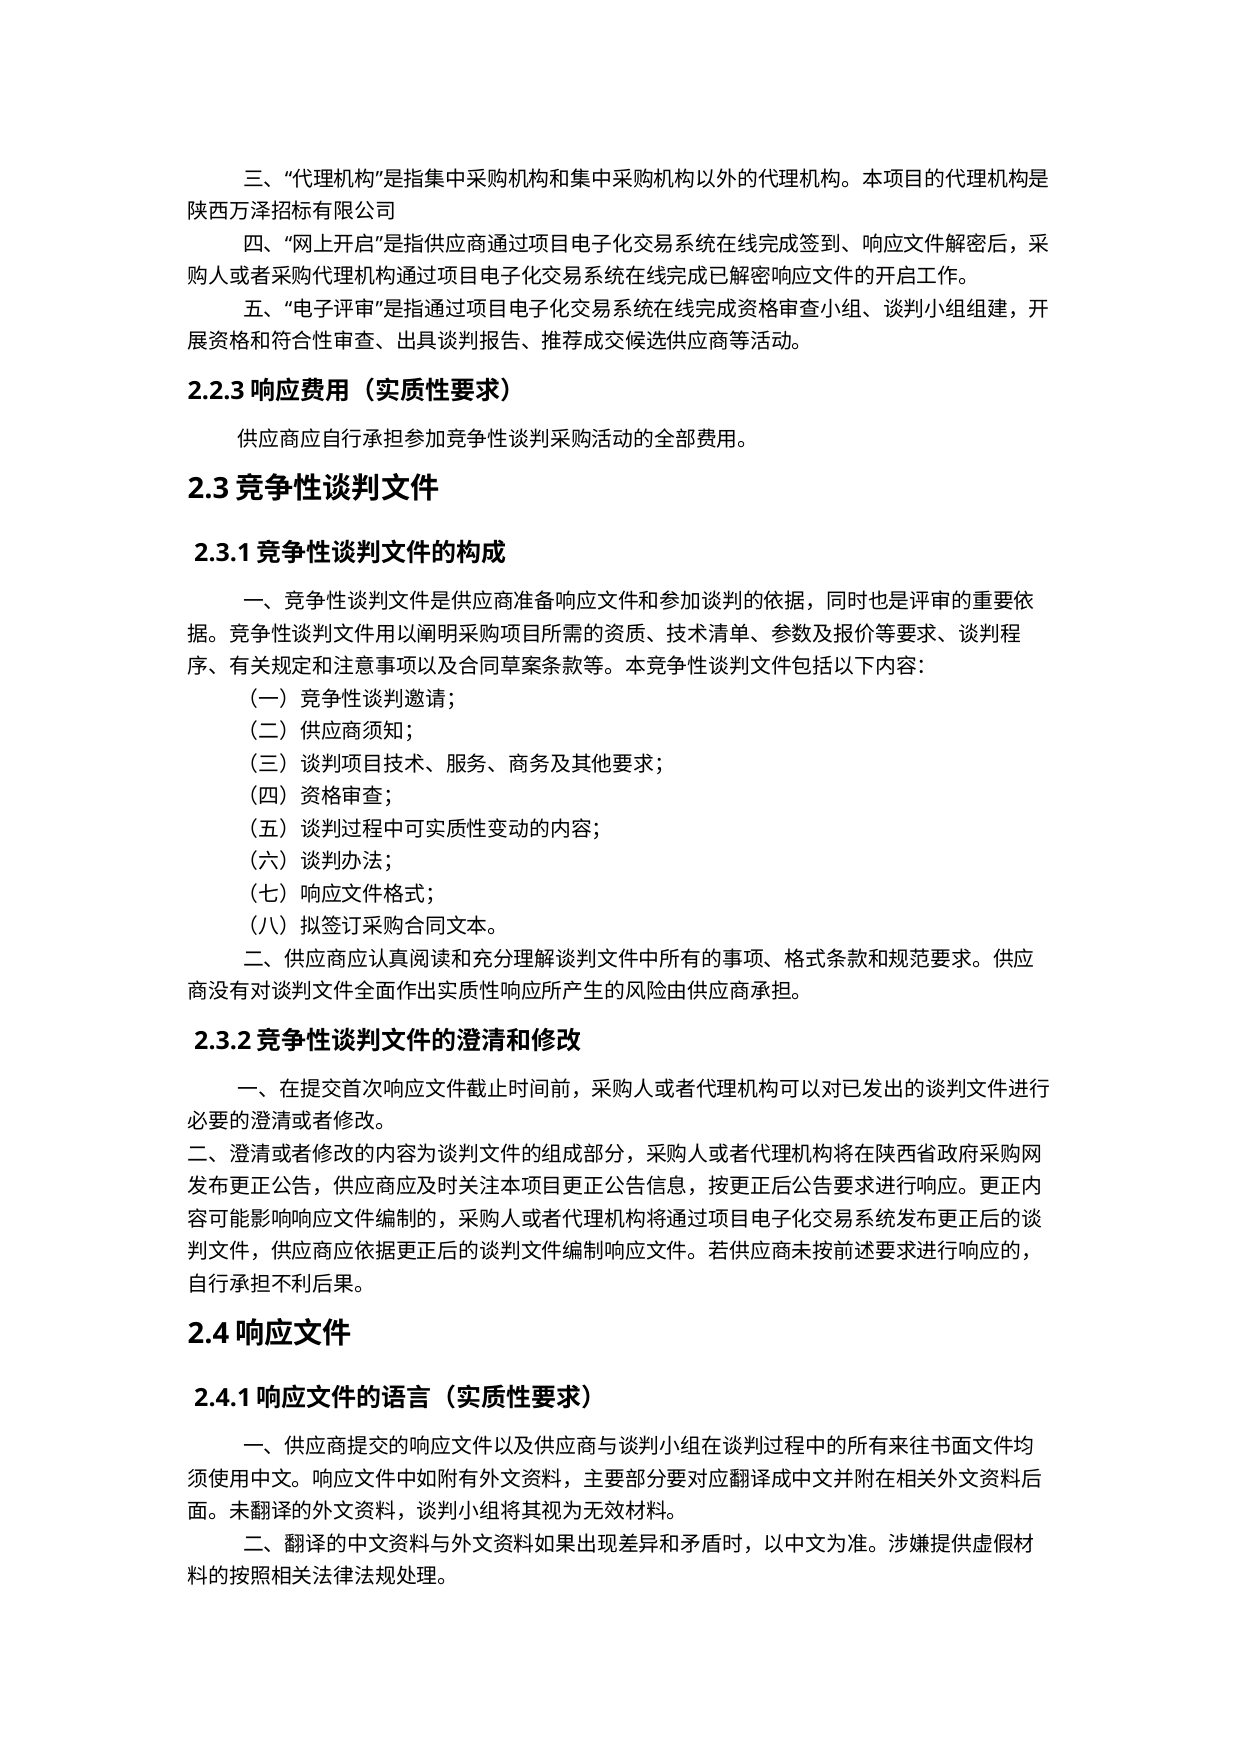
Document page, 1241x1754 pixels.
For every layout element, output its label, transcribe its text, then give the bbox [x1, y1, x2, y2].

text （七）响应文件格式； [187, 877, 1053, 909]
text 五、“电子评审”是指通过项目电子化交易系统在线完成资格审查小组、谈判小组组建，开展资格和符合性审查、出具谈判报告、推荐成交候选供应商等活动。 [187, 292, 1053, 357]
text 2.4响应文件 [187, 1299, 1053, 1364]
text （六）谈判办法； [187, 844, 1053, 877]
text 二、供应商应认真阅读和充分理解谈判文件中所有的事项、格式条款和规范要求。供应商没有对谈判文件全面作出实质性响应所产生的风险由供应商承担。 [187, 942, 1053, 1007]
text 2.4.1响应文件的语言（实质性要求） [187, 1364, 1053, 1429]
text 二、澄清或者修改的内容为谈判文件的组成部分，采购人或者代理机构将在陕西省政府采购网发布更正公告，供应商应及时关注本项目更正公告信息，按更正后公告要求进行响应。更正内容可能影响响应文件编制的，采购人或者代理机构将通过项目电子化交易系统发布更正后的谈判文件，供应商应依据更正后的谈判文件编制响应文件。若供应商未按前述要求进行响应的，自行承担不利后果。 [187, 1137, 1053, 1299]
text 二、翻译的中文资料与外文资料如果出现差异和矛盾时，以中文为准。涉嫌提供虚假材料的按照相关法律法规处理。 [187, 1527, 1053, 1592]
text （一）竞争性谈判邀请； [187, 682, 1053, 714]
text 2.3.2竞争性谈判文件的澄清和修改 [187, 1007, 1053, 1072]
text 供应商应自行承担参加竞争性谈判采购活动的全部费用。 [187, 422, 1053, 454]
text 一、竞争性谈判文件是供应商准备响应文件和参加谈判的依据，同时也是评审的重要依据。竞争性谈判文件用以阐明采购项目所需的资质、技术清单、参数及报价等要求、谈判程序、有关规定和注意事项以及合同草案条款等。本竞争性谈判文件包括以下内容： [187, 584, 1053, 682]
text （四）资格审查； [187, 779, 1053, 812]
text （五）谈判过程中可实质性变动的内容； [187, 812, 1053, 844]
text 一、在提交首次响应文件截止时间前，采购人或者代理机构可以对已发出的谈判文件进行必要的澄清或者修改。 [187, 1072, 1053, 1137]
text 2.2.3响应费用（实质性要求） [187, 357, 1053, 422]
text 2.3竞争性谈判文件 [187, 454, 1053, 519]
text （八）拟签订采购合同文本。 [187, 909, 1053, 942]
text 2.3.1竞争性谈判文件的构成 [187, 519, 1053, 584]
text 一、供应商提交的响应文件以及供应商与谈判小组在谈判过程中的所有来往书面文件均须使用中文。响应文件中如附有外文资料，主要部分要对应翻译成中文并附在相关外文资料后面。未翻译的外文资料，谈判小组将其视为无效材料。 [187, 1429, 1053, 1527]
text （二）供应商须知； [187, 714, 1053, 747]
text （三）谈判项目技术、服务、商务及其他要求； [187, 747, 1053, 779]
text 三、“代理机构”是指集中采购机构和集中采购机构以外的代理机构。本项目的代理机构是陕西万泽招标有限公司 [187, 162, 1053, 227]
text 四、“网上开启”是指供应商通过项目电子化交易系统在线完成签到、响应文件解密后，采购人或者采购代理机构通过项目电子化交易系统在线完成已解密响应文件的开启工作。 [187, 227, 1053, 292]
